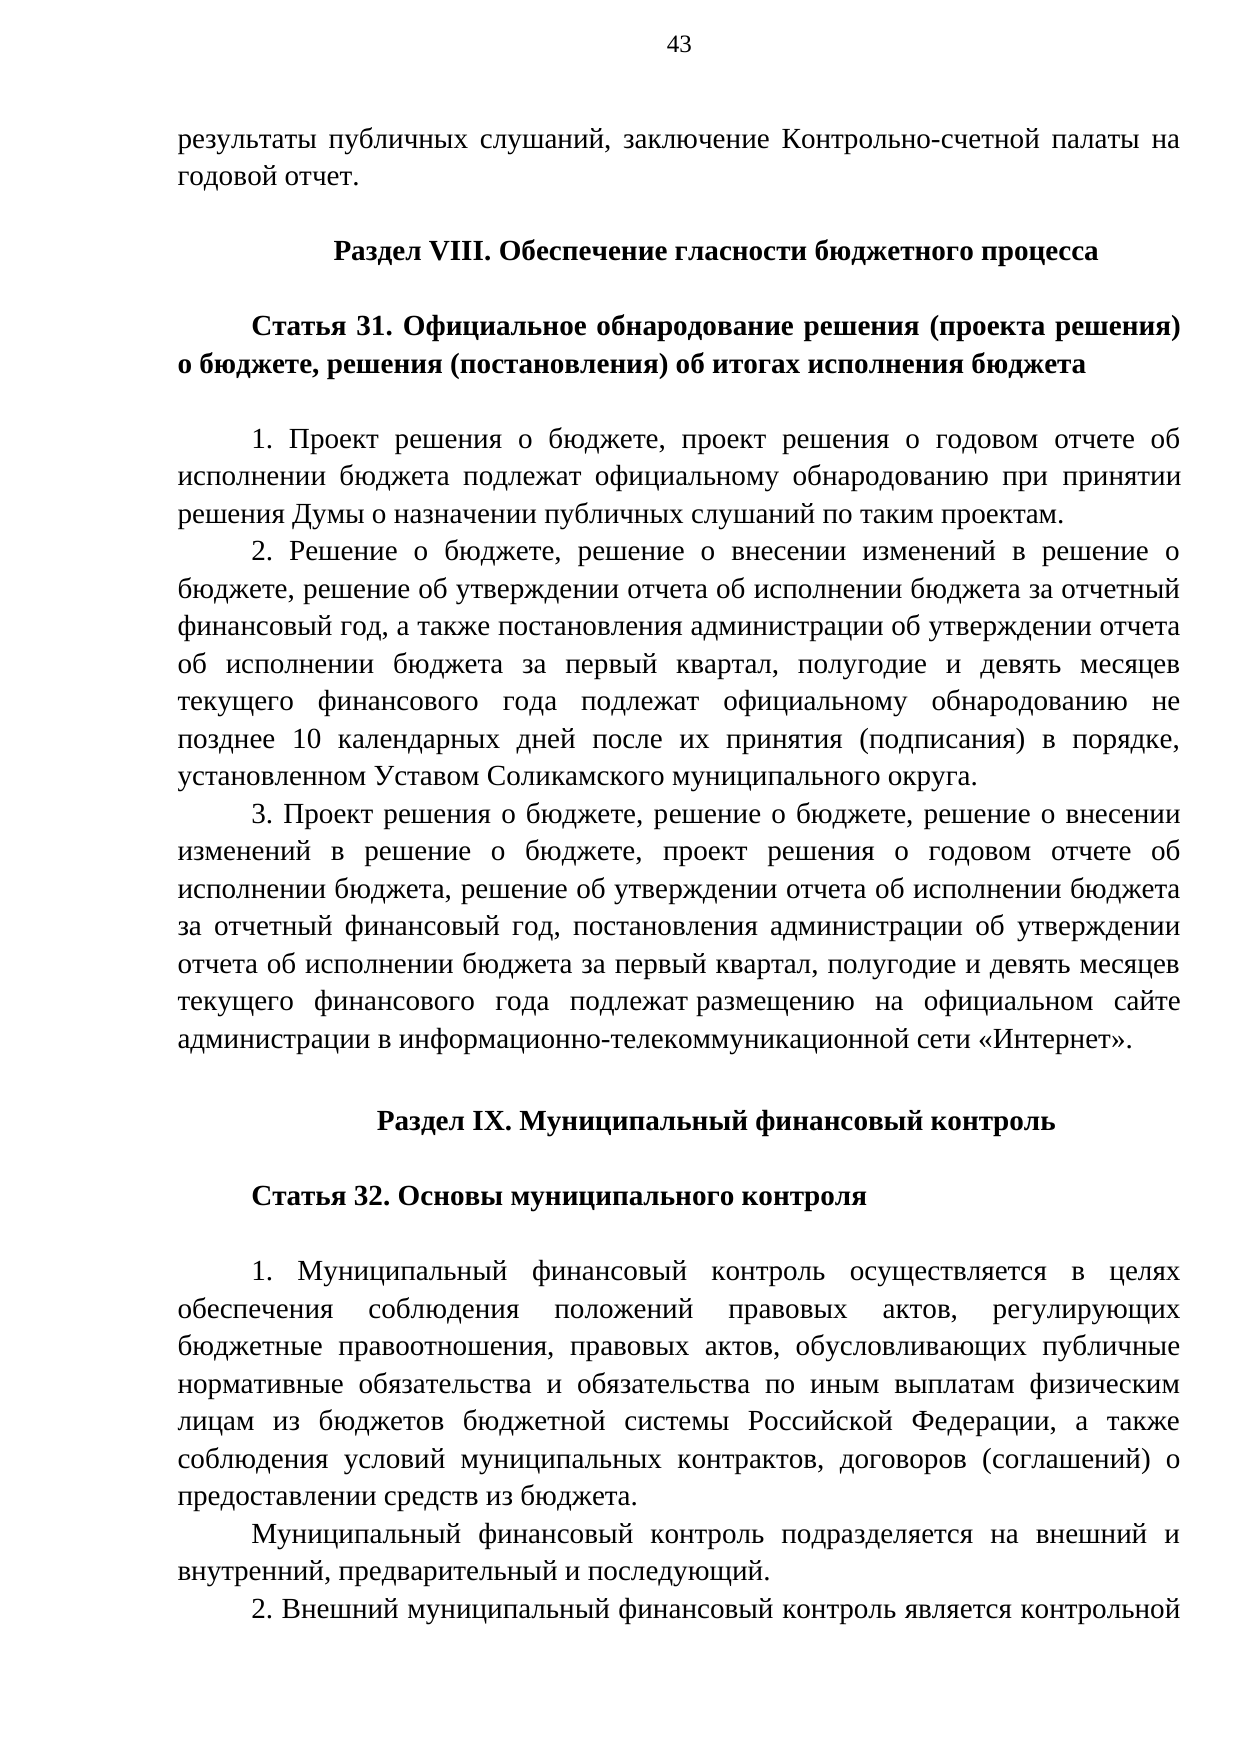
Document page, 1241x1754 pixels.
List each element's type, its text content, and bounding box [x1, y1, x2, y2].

text 3. Проект решения о бюджете, решение о бюджете, решение о внесении изменений в решение о бюджете, проект решения о годовом отчете об исполнении бюджета, решение об утверждении отчета об исполнении бюджета за отчетный финансовый год, постановления администрации об утверждении отчета об исполнении бюджета за первый квартал, полугодие и девять месяцев текущего финансового года подлежат размещению на официальном сайте администрации в информационно-телекоммуникационной сети «Интернет». [177, 793, 1181, 1056]
text 2. Решение о бюджете, решение о внесении изменений в решение о бюджете, решение об утверждении отчета об исполнении бюджета за отчетный финансовый год, а также постановления администрации об утверждении отчета об исполнении бюджета за первый квартал, полугодие и девять месяцев текущего финансового года подлежат официальному обнародованию не позднее 10 календарных дней после их принятия (подписания) в порядке, установленном Уставом Соликамского муниципального округа. [177, 531, 1181, 793]
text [177, 1588, 1181, 1626]
text Муниципальный финансовый контроль подразделяется на внешний и внутренний, предварительный и последующий. [177, 1513, 1181, 1588]
title Статья 32. Основы муниципального контроля [177, 1176, 1181, 1213]
title Раздел VIII. Обеспечение гласности бюджетного процесса [177, 231, 1181, 268]
text 1. Муниципальный финансовый контроль осуществляется в целях обеспечения соблюдения положений правовых актов, регулирующих бюджетные правоотношения, правовых актов, обусловливающих публичные нормативные обязательства и обязательства по иным выплатам физическим лицам из бюджетов бюджетной системы Российской Федерации, а также соблюдения условий муниципальных контрактов, договоров (соглашений) о предоставлении средств из бюджета. [177, 1251, 1181, 1513]
title Раздел IX. Муниципальный финансовый контроль [177, 1101, 1181, 1138]
text 1. Проект решения о бюджете, проект решения о годовом отчете об исполнении бюджета подлежат официальному обнародованию при принятии решения Думы о назначении публичных слушаний по таким проектам. [177, 418, 1181, 531]
text Статья 31. Официальное обнародование решения (проекта решения) о бюджете, решения (постановления) об итогах исполнения бюджета [177, 306, 1181, 381]
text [177, 118, 1181, 193]
